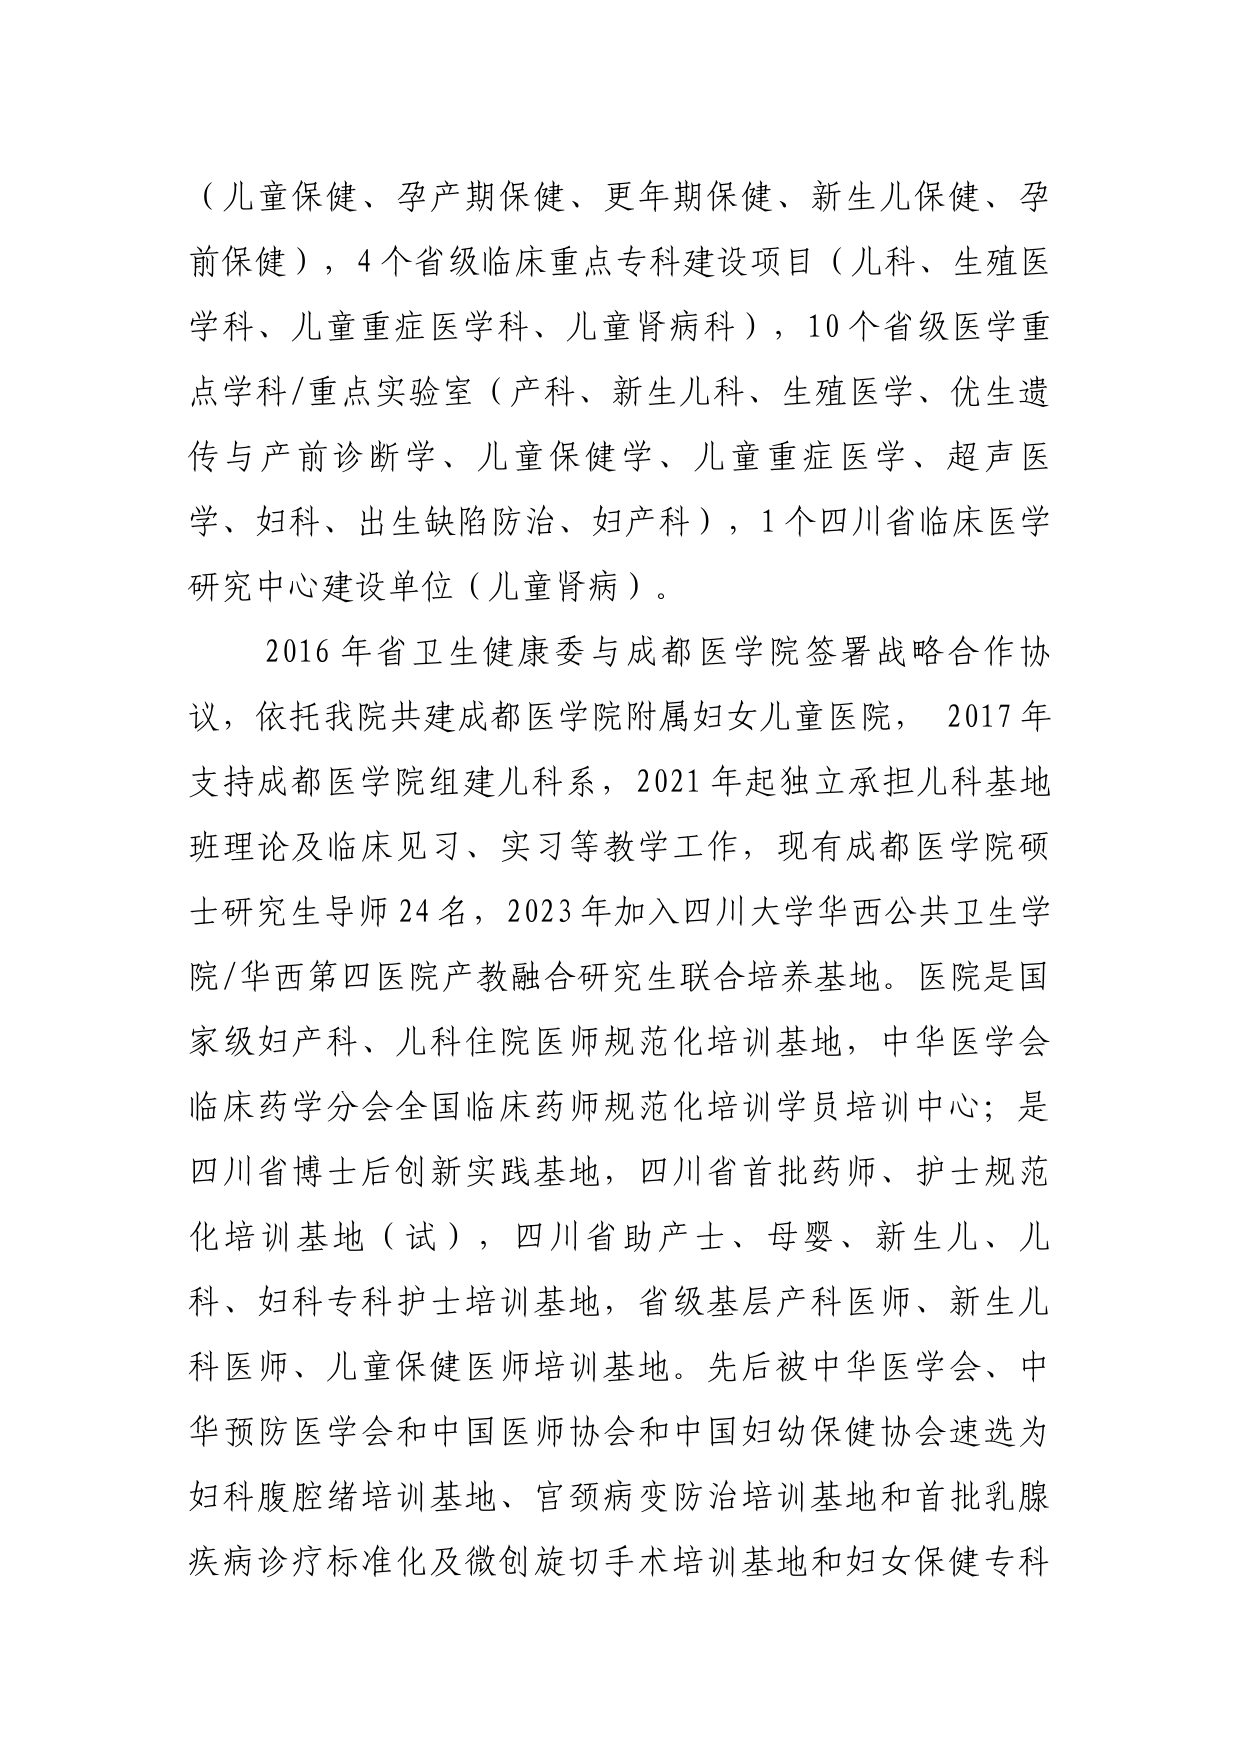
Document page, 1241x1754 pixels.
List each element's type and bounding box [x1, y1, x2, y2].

text [187, 162, 1053, 617]
text [187, 617, 1053, 1592]
